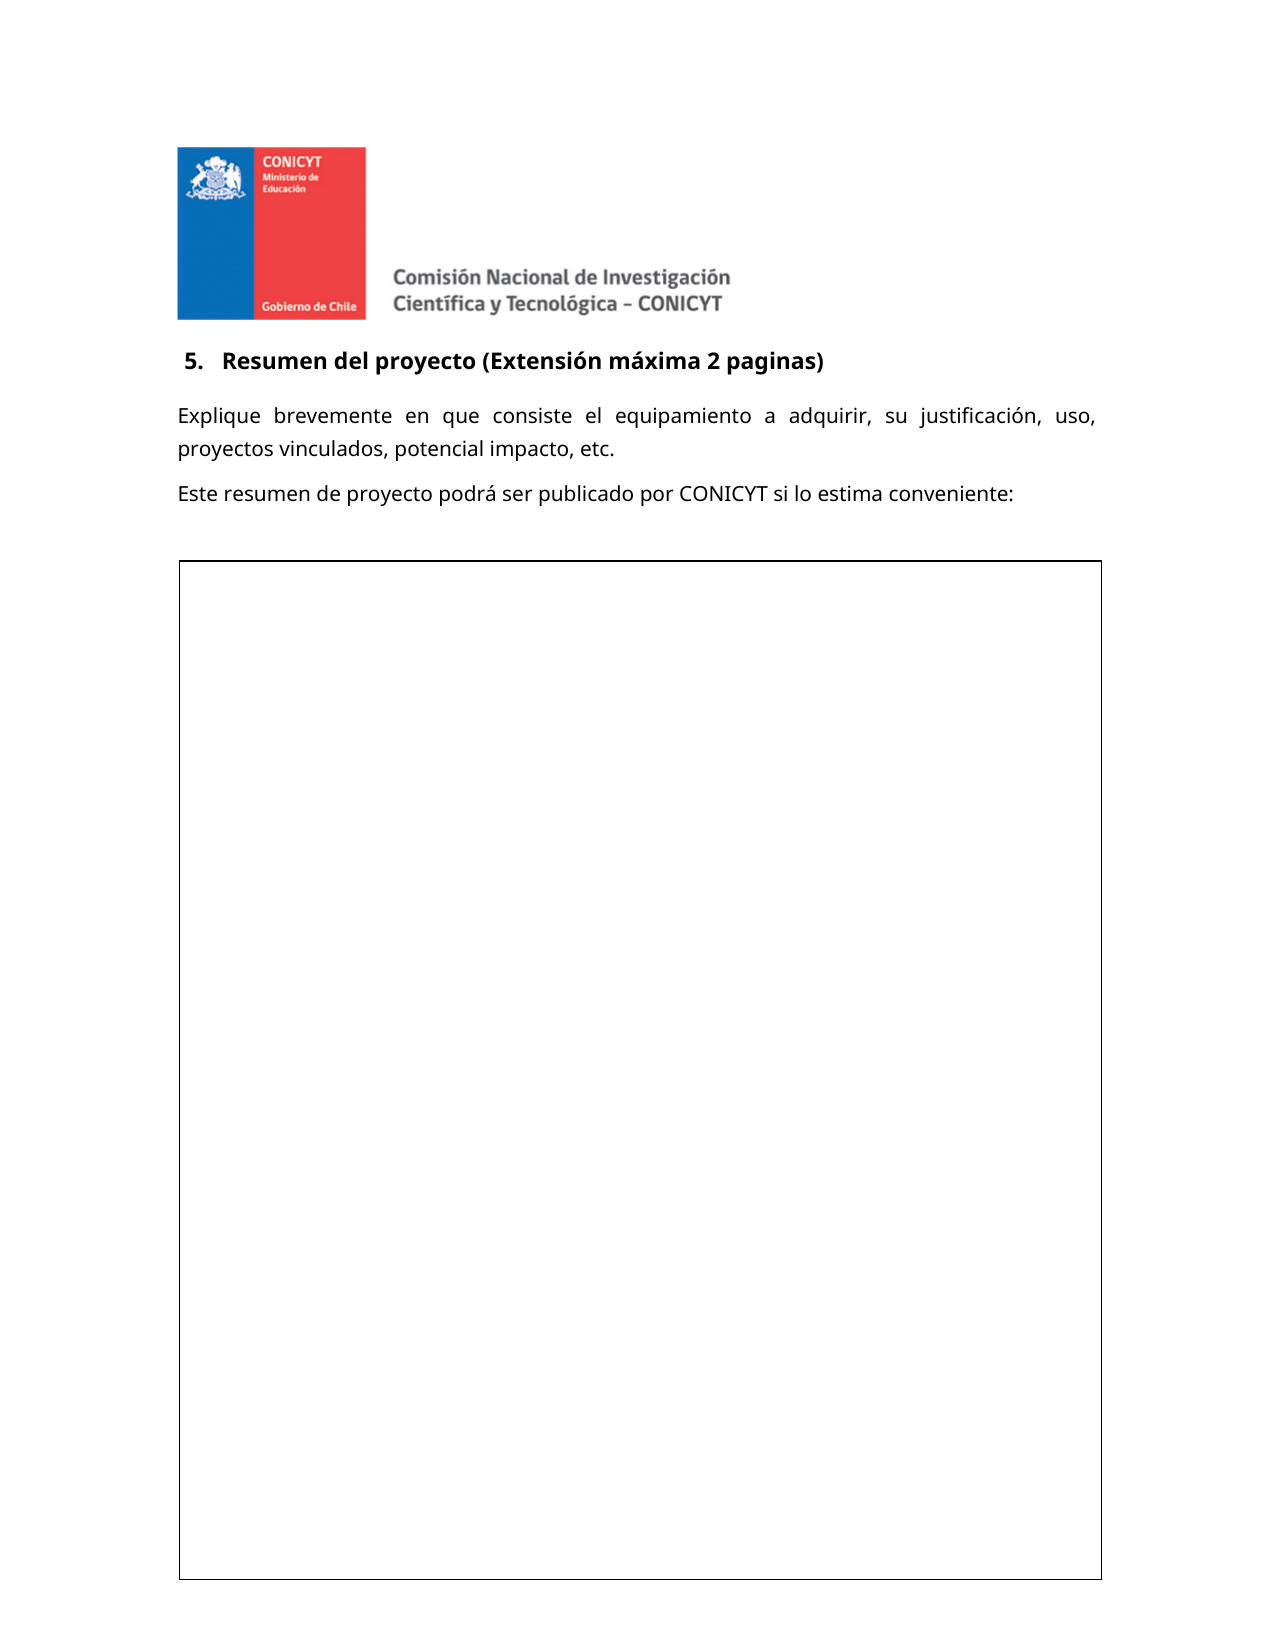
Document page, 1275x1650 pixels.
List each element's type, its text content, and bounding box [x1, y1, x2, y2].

text Explique brevemente en que consiste el equipamiento a adquirir, su justificación, uso, proyectos vinculados, potencial impacto, etc. [177, 401, 1098, 462]
list Resumen del proyecto (Extensión máxima 2 paginas) [184, 344, 1098, 376]
picture [177, 147, 741, 320]
text Este resumen de proyecto podrá ser publicado por CONICYT si lo estima conveniente: [177, 479, 1098, 507]
